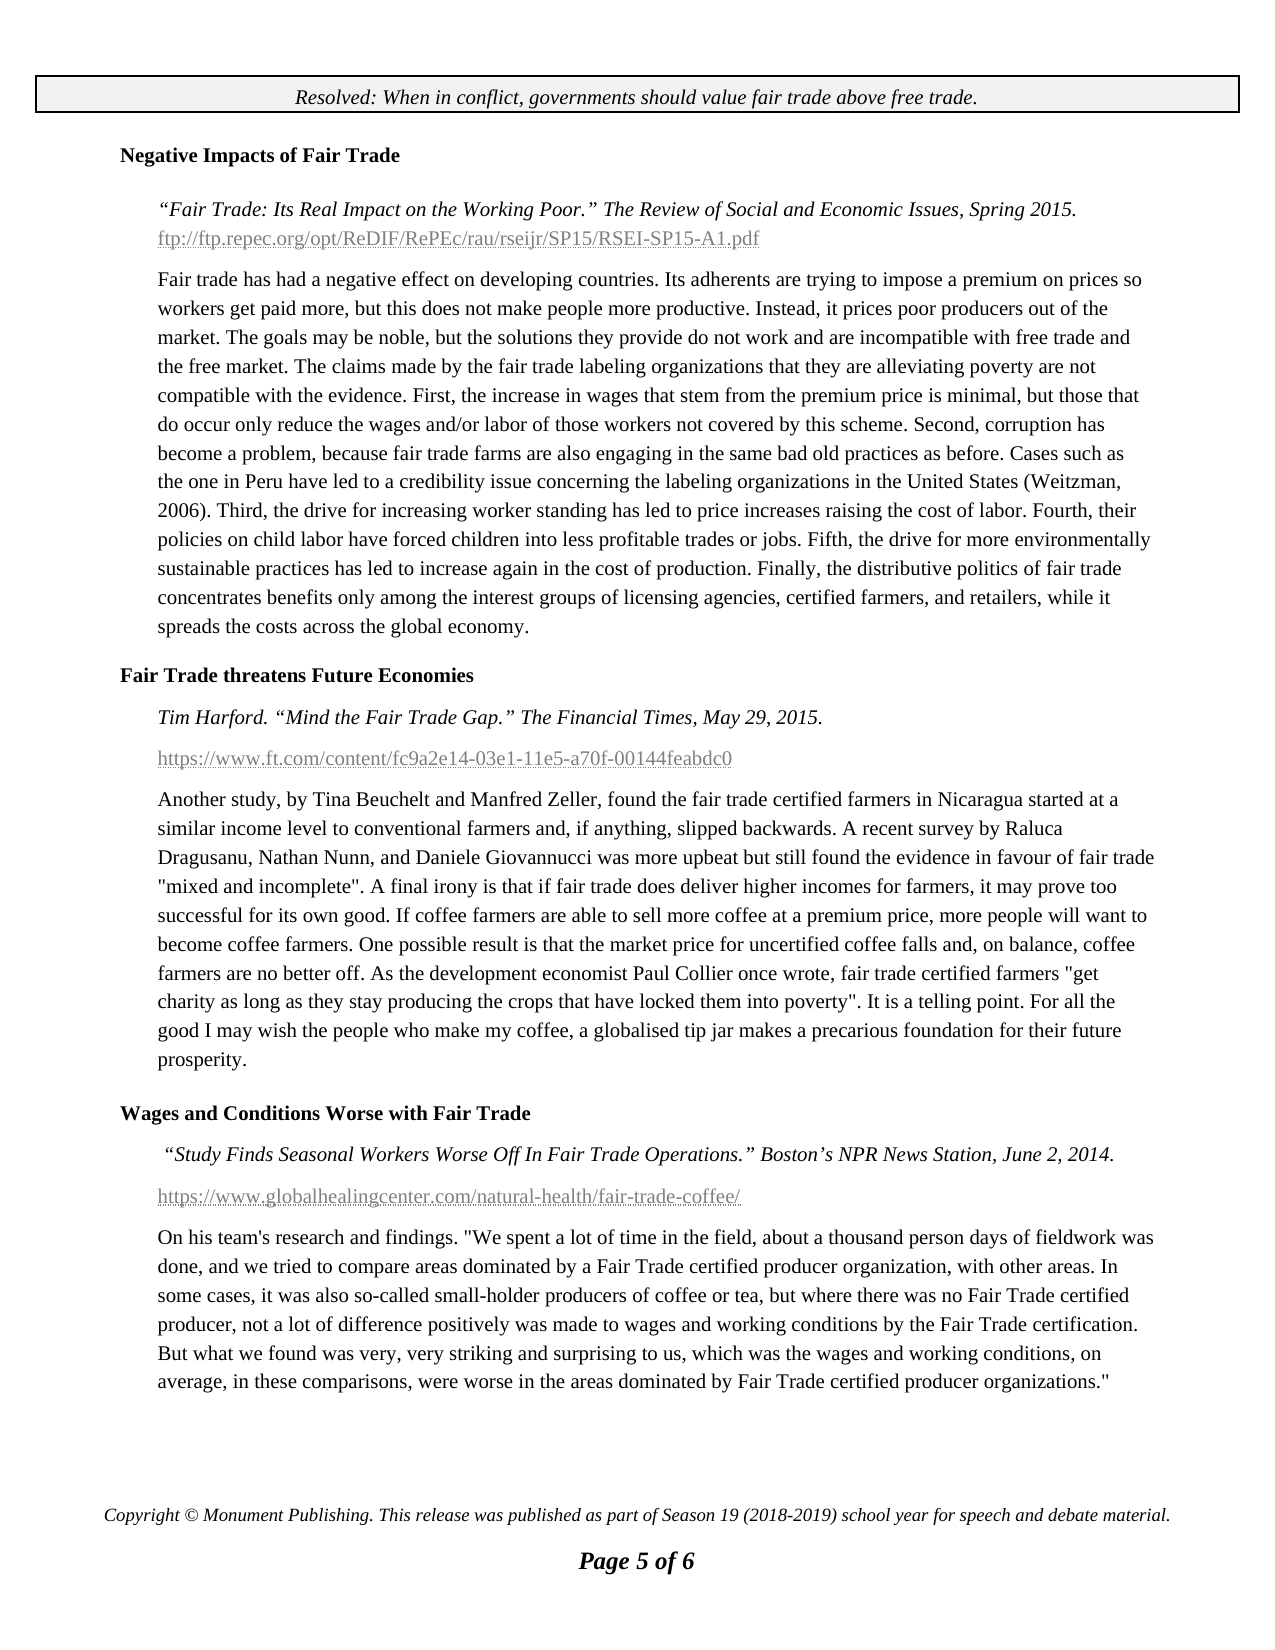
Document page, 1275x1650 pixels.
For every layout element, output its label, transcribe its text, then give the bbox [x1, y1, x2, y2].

text Tim Harford. “Mind the Fair Trade Gap.” The Financial Times, May 29, 2015. [157, 705, 1155, 729]
text “Study Finds Seasonal Workers Worse Off In Fair Trade Operations.” Boston’s NPR News Station, June 2, 2014. [157, 1142, 1155, 1166]
text Wages and Conditions Worse with Fair Trade [120, 1101, 1155, 1125]
text Negative Impacts of Fair Trade [120, 143, 1155, 167]
text https://www.ft.com/content/fc9a2e14-03e1-11e5-a70f-00144feabdc0 [157, 746, 1155, 770]
text https://www.globalhealingcenter.com/natural-health/fair-trade-coffee/ [157, 1184, 1155, 1208]
text Fair trade has had a negative effect on developing countries. Its adherents are trying to impose a premium on prices so workers get paid more, but this does not make people more productive. Instead, it prices poor producers out of the market. The goals may be noble, but the solutions they provide do not work and are incompatible with free trade and the free market. The claims made by the fair trade labeling organizations that they are alleviating poverty are not compatible with the evidence. First, the increase in wages that stem from the premium price is minimal, but those that do occur only reduce the wages and/or labor of those workers not covered by this scheme. Second, corruption has become a problem, because fair trade farms are also engaging in the same bad old practices as before. Cases such as the one in Peru have led to a credibility issue concerning the labeling organizations in the United States (Weitzman, 2006). Third, the drive for increasing worker standing has led to price increases raising the cost of labor. Fourth, their policies on child labor have forced children into less profitable trades or jobs. Fifth, the drive for more environmentally sustainable practices has led to increase again in the cost of production. Finally, the distributive politics of fair trade concentrates benefits only among the interest groups of licensing agencies, certified farmers, and retailers, while it spreads the costs across the global economy. [157, 267, 1155, 638]
text “Fair Trade: Its Real Impact on the Working Poor.” The Review of Social and Economic Issues, Spring 2015. ftp://ftp.repec.org/opt/ReDIF/RePEc/rau/rseijr/SP15/RSEI-SP15-A1.pdf [157, 197, 1155, 250]
text Fair Trade threatens Future Economies [120, 663, 1155, 687]
text Another study, by Tina Beuchelt and Manfred Zeller, found the fair trade certified farmers in Nicaragua started at a similar income level to conventional farmers and, if anything, slipped backwards. A recent survey by Raluca Dragusanu, Nathan Nunn, and Daniele Giovannucci was more upbeat but still found the evidence in favour of fair trade "mixed and incomplete". A final irony is that if fair trade does deliver higher incomes for farmers, it may prove too successful for its own good. If coffee farmers are able to sell more coffee at a premium price, more people will want to become coffee farmers. One possible result is that the market price for uncertified coffee falls and, on balance, coffee farmers are no better off. As the development economist Paul Collier once wrote, fair trade certified farmers "get charity as long as they stay producing the crops that have locked them into poverty". It is a telling point. For all the good I may wish the people who make my coffee, a globalised tip jar makes a precarious foundation for their future prosperity. [157, 787, 1155, 1071]
text On his team's research and findings. "We spent a lot of time in the field, about a thousand person days of fieldwork was done, and we tried to compare areas dominated by a Fair Trade certified producer organization, with other areas. In some cases, it was also so-called small-holder producers of coffee or tea, but where there was no Fair Trade certified producer, not a lot of difference positively was made to wages and working conditions by the Fair Trade certification. But what we found was very, very striking and surprising to us, which was the wages and working conditions, on average, in these comparisons, were worse in the areas dominated by Fair Trade certified producer organizations." [157, 1225, 1155, 1393]
